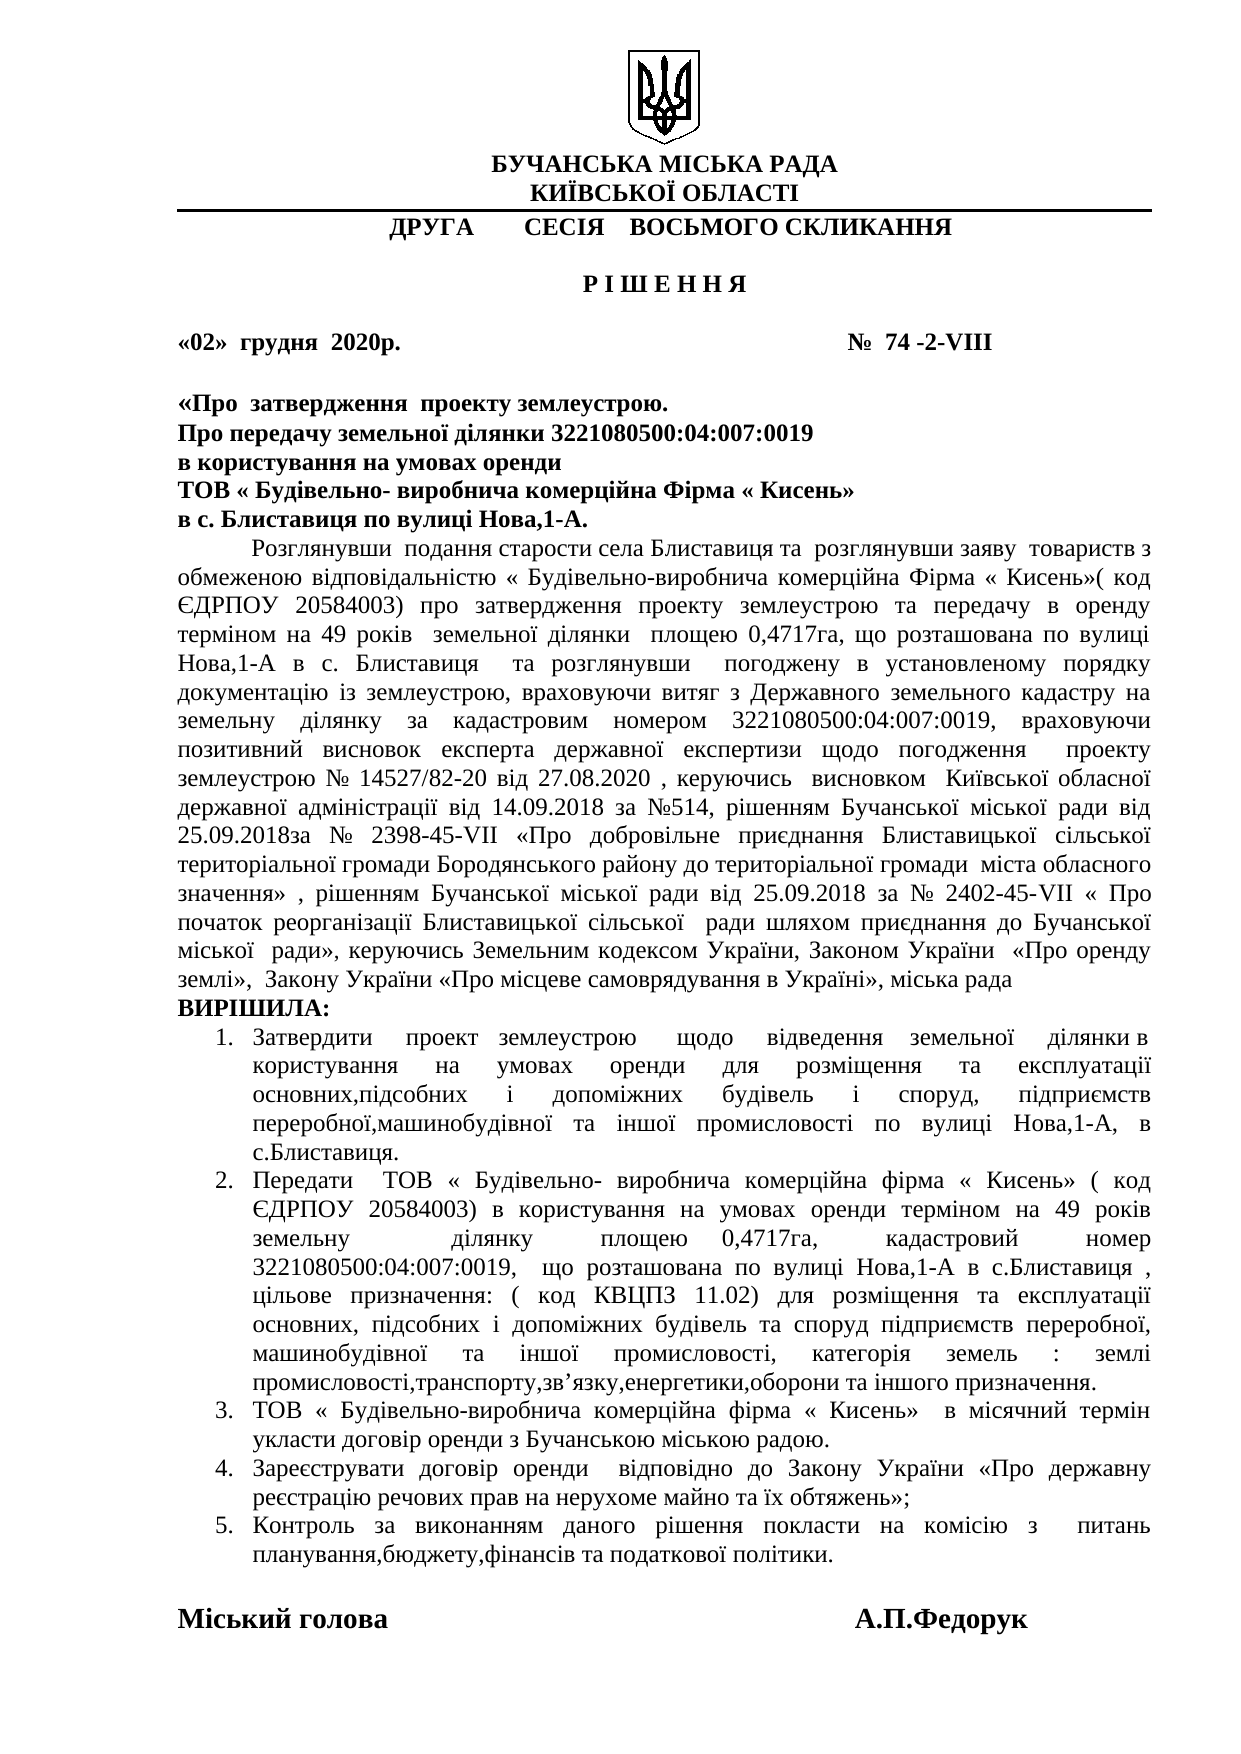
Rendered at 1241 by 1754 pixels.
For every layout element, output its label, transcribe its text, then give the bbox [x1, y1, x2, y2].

text Розглянувши подання старости села Блиставиця та розглянувши заяву товариств з обмеженою відповідальністю « Будівельно-виробнича комерційна Фірма « Кисень»( код ЄДРПОУ 20584003) про затвердження проекту землеустрою та передачу в оренду терміном на 49 років земельної ділянки площею 0,4717га, що розташована по вулиці Нова,1-А в с. Блиставиця та розглянувши погоджену в установленому порядку документацію із землеустрою, враховуючи витяг з Державного земельного кадастру на земельну ділянку за кадастровим номером 3221080500:04:007:0019, враховуючи позитивний висновок експерта державної експертизи щодо погодження проекту землеустрою № 14527/82-20 від 27.08.2020 , керуючись висновком Київської обласної державної адміністрації від 14.09.2018 за №514, рішенням Бучанської міської ради від 25.09.2018за № 2398-45-VІІ «Про добровільне приєднання Блиставицької сільської територіальної громади Бородянського району до територіальної громади міста обласного значення» , рішенням Бучанської міської ради від 25.09.2018 за № 2402-45-VІІ « Про початок реорганізації Блиставицької сільської ради шляхом приєднання до Бучанської міської ради», керуючись Земельним кодексом України, Законом України «Про оренду землі», Закону України «Про місцеве самоврядування в Україні», міська рада [177, 533, 1152, 993]
text ВИРІШИЛА: [177, 993, 1152, 1022]
text ДРУГА СЕСІЯ ВОСЬМОГО СКЛИКАННЯ [177, 212, 1152, 241]
text «02» грудня 2020р. № 74 -2-VІІІ [177, 327, 1152, 356]
list Контроль за виконанням даного рішення покласти на комісію з питань планування,бюджету,фінансів та податкової політики. [215, 1510, 1152, 1568]
list Передати ТОВ « Будівельно- виробнича комерційна фірма « Кисень» ( код ЄДРПОУ 20584003) в користування на умовах оренди терміном на 49 років земельну ділянку площею 0,4717га, кадастровий номер 3221080500:04:007:0019, що розташована по вулиці Нова,1-А в с.Блиставиця , цільове призначення: ( код КВЦПЗ 11.02) для розміщення та експлуатації основних, підсобних і допоміжних будівель та споруд підприємств переробної, машинобудівної та іншої промисловості, категорія земель : землі промисловості,транспорту,зв’язку,енергетики,оборони та іншого призначення. [215, 1165, 1152, 1395]
text в с. Блиставиця по вулиці Нова,1-А. [177, 504, 1152, 533]
text «Про затвердження проекту землеустрою. [177, 384, 1152, 418]
text ТОВ « Будівельно- виробнича комерційна Фірма « Кисень» [177, 475, 1152, 504]
text КИЇВСЬКОЇ ОБЛАСТІ [177, 178, 1152, 209]
list Затвердити проект землеустрою щодо відведення земельної ділянки в користування на умовах оренди для розміщення та експлуатації основних,підсобних і допоміжних будівель і споруд, підприємств переробної,машинобудівної та іншої промисловості по вулиці Нова,1-А, в с.Блиставиця. [215, 1022, 1152, 1165]
list Зареєструвати договір оренди відповідно до Закону України «Про державну реєстрацію речових прав на нерухоме майно та їх обтяжень»; [215, 1453, 1152, 1510]
text Р І Ш Е Н Н Я [177, 269, 1152, 298]
text Про передачу земельної ділянки 3221080500:04:007:0019 [177, 418, 1152, 447]
text в користування на умовах оренди [177, 447, 1152, 475]
text БУЧАНСЬКА МІСЬКА РАДА [177, 149, 1152, 178]
text Міський голова А.П.Федорук [177, 1601, 1152, 1635]
list ТОВ « Будівельно-виробнича комерційна фірма « Кисень» в місячний термін укласти договір оренди з Бучанською міською радою. [215, 1395, 1152, 1453]
